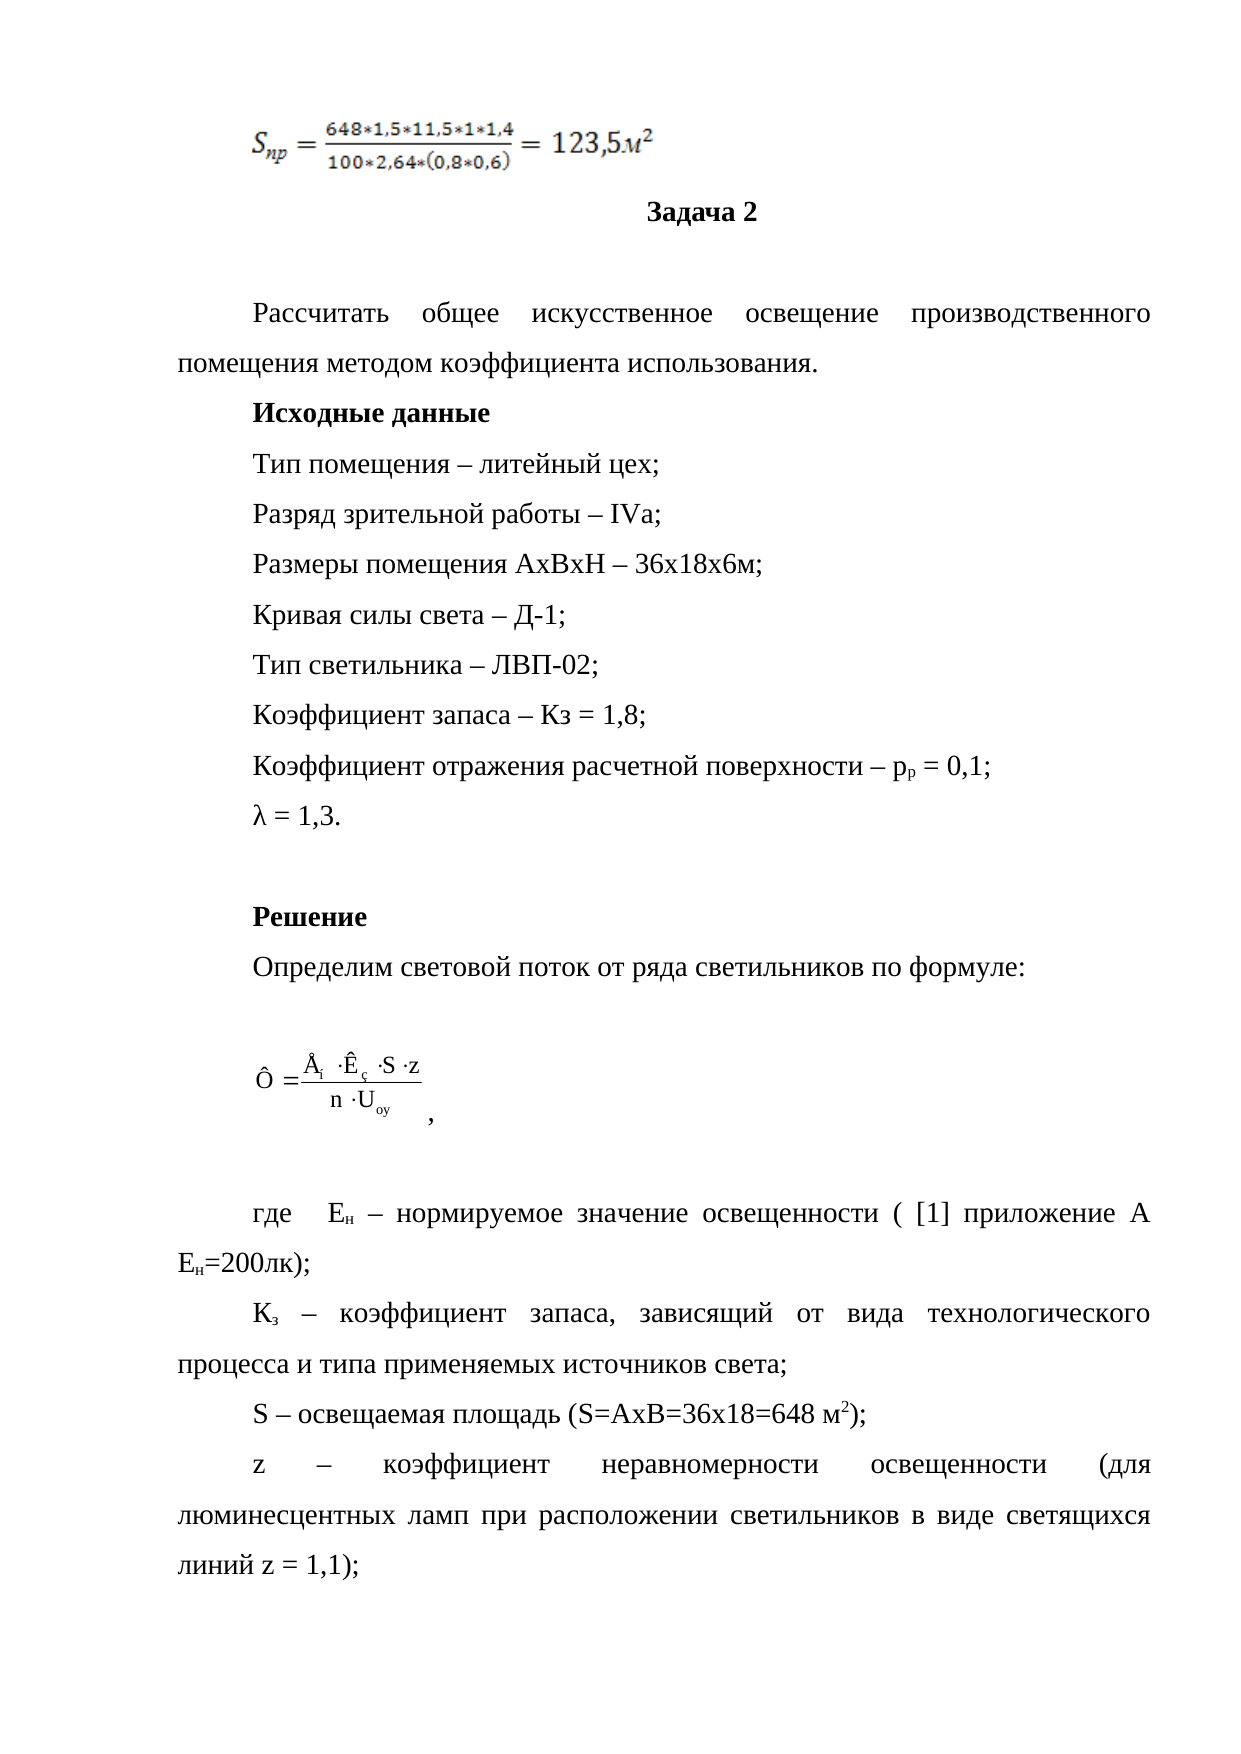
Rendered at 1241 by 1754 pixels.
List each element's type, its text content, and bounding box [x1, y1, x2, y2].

text где Ен – нормируемое значение освещенности ( [1] приложение А Ен=200лк); [177, 1195, 1152, 1279]
text Кз – коэффициент запаса, зависящий от вида технологического процесса и типа применяемых источников света; [177, 1296, 1152, 1379]
text Размеры помещения АхВхH – 36х18х6м; [177, 547, 1152, 580]
subtitle Решение [177, 899, 1152, 932]
text Тип помещения – литейный цех; [177, 446, 1152, 479]
text , [177, 1050, 1152, 1128]
text λ = 1,3. [177, 798, 1152, 832]
text Кривая силы света – Д-1; [177, 597, 1152, 630]
text Тип светильника – ЛВП-02; [177, 647, 1152, 681]
picture [252, 118, 653, 172]
text Разряд зрительной работы – IVa; [177, 496, 1152, 530]
text Рассчитать общее искусственное освещение производственного помещения методом коэффициента использования. [177, 295, 1152, 379]
subtitle Исходные данные [177, 396, 1152, 429]
text S – освещаемая площадь (S=AxB=36x18=648 м2); [177, 1396, 1152, 1430]
text Определим световой поток от ряда светильников по формуле: [177, 949, 1152, 983]
text Коэффициент запаса – Кз = 1,8; [177, 697, 1152, 731]
text z – коэффициент неравномерности освещенности (для люминесцентных ламп при расположении светильников в виде светящихся линий z = 1,1); [177, 1447, 1152, 1581]
text Коэффициент отражения расчетной поверхности – рр = 0,1; [177, 748, 1152, 781]
subtitle Задача 2 [177, 194, 1152, 228]
